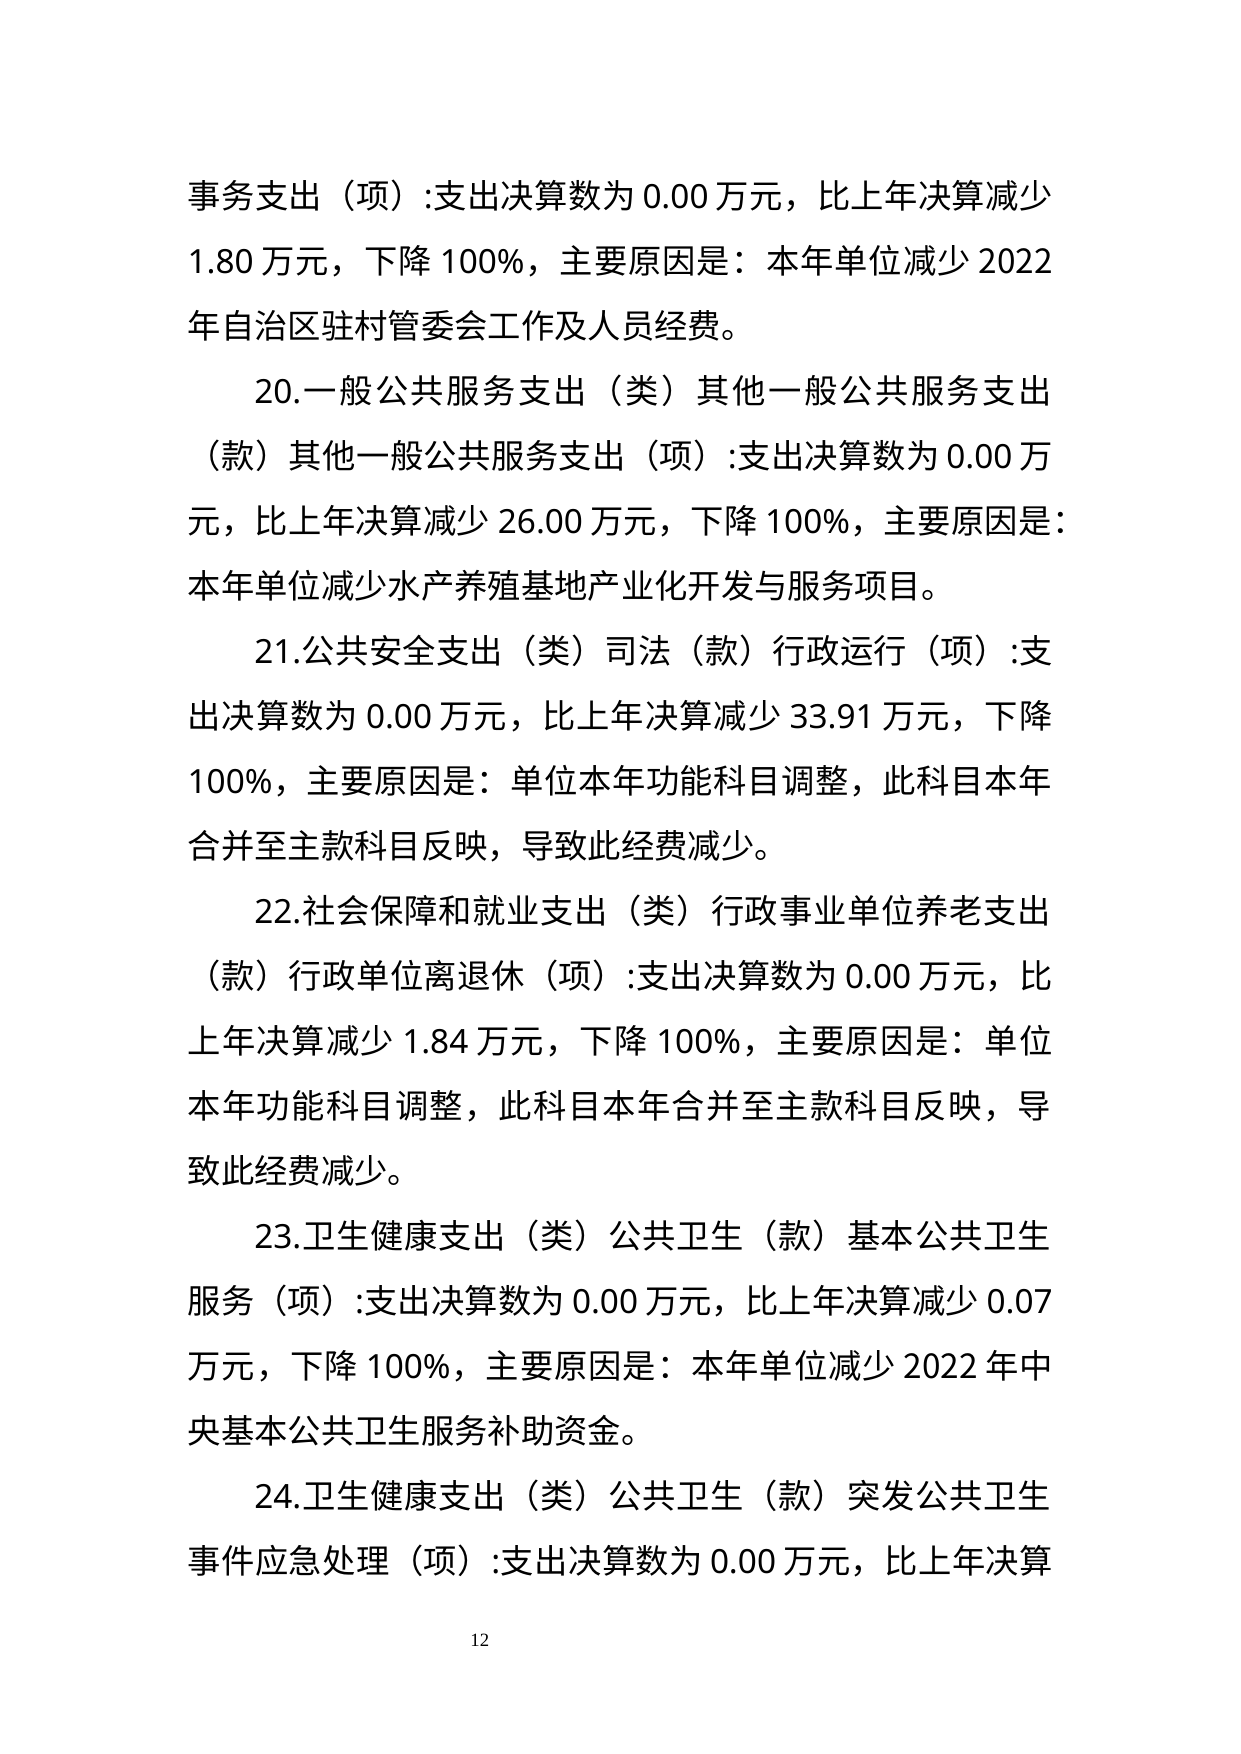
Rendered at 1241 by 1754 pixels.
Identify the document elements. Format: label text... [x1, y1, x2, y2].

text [187, 162, 1053, 357]
text 20.一般公共服务支出（类）其他一般公共服务支出（款）其他一般公共服务支出（项）:支出决算数为0.00万元，比上年决算减少26.00万元，下降100%，主要原因是：本年单位减少水产养殖基地产业化开发与服务项目。 [187, 357, 1053, 617]
text 21.公共安全支出（类）司法（款）行政运行（项）:支出决算数为0.00万元，比上年决算减少33.91万元，下降100%，主要原因是：单位本年功能科目调整，此科目本年合并至主款科目反映，导致此经费减少。 [187, 617, 1053, 877]
text 22.社会保障和就业支出（类）行政事业单位养老支出（款）行政单位离退休（项）:支出决算数为0.00万元，比上年决算减少1.84万元，下降100%，主要原因是：单位本年功能科目调整，此科目本年合并至主款科目反映，导致此经费减少。 [187, 877, 1053, 1202]
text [187, 1462, 1053, 1592]
text 23.卫生健康支出（类）公共卫生（款）基本公共卫生服务（项）:支出决算数为0.00万元，比上年决算减少0.07万元，下降100%，主要原因是：本年单位减少2022年中央基本公共卫生服务补助资金。 [187, 1202, 1053, 1462]
